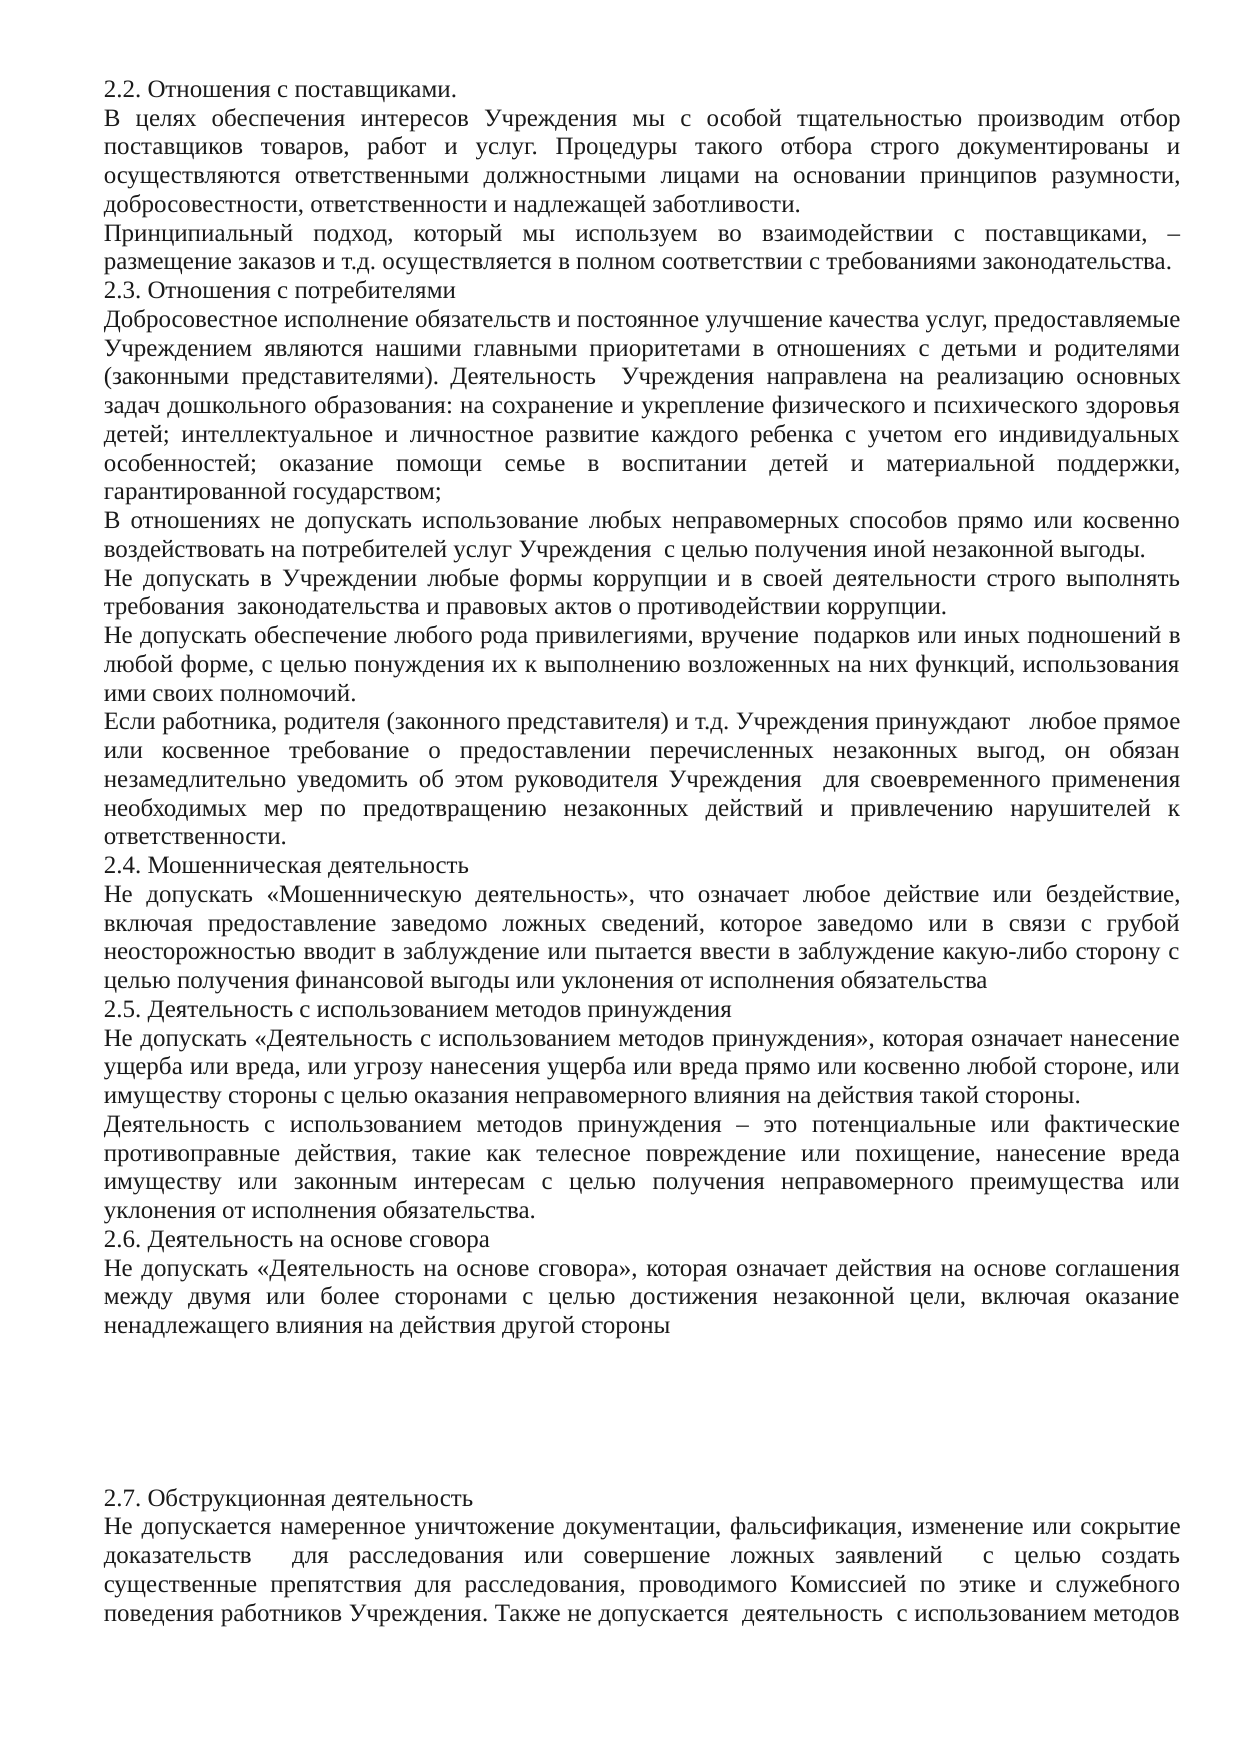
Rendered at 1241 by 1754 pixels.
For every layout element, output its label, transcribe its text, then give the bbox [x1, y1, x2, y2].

text 2.3. Отношения с потребителями [103, 275, 1181, 304]
text 2.7. Обструкционная деятельность [103, 1483, 1181, 1511]
text 2.5. Деятельность с использованием методов принуждения [103, 994, 1181, 1023]
text Принципиальный подход, который мы используем во взаимодействии с поставщиками, – размещение заказов и т.д. осуществляется в полном соответствии с требованиями законодательства. [103, 218, 1181, 275]
text Не допускать обеспечение любого рода привилегиями, вручение подарков или иных подношений в любой форме, с целью понуждения их к выполнению возложенных на них функций, использования ими своих полномочий. [103, 620, 1181, 706]
text В целях обеспечения интересов Учреждения мы с особой тщательностью производим отбор поставщиков товаров, работ и услуг. Процедуры такого отбора строго документированы и осуществляются ответственными должностными лицами на основании принципов разумности, добросовестности, ответственности и надлежащей заботливости. [103, 103, 1181, 218]
text Не допускать «Деятельность на основе сговора», которая означает действия на основе соглашения между двумя или более сторонами с целью достижения незаконной цели, включая оказание ненадлежащего влияния на действия другой стороны [103, 1253, 1181, 1339]
text В отношениях не допускать использование любых неправомерных способов прямо или косвенно воздействовать на потребителей услуг Учреждения с целью получения иной незаконной выгоды. [103, 505, 1181, 563]
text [103, 1511, 1181, 1626]
text 2.6. Деятельность на основе сговора [103, 1224, 1181, 1253]
text 2.2. Отношения с поставщиками. [103, 74, 1181, 103]
text Если работника, родителя (законного представителя) и т.д. Учреждения принуждают любое прямое или косвенное требование о предоставлении перечисленных незаконных выгод, он обязан незамедлительно уведомить об этом руководителя Учреждения для своевременного применения необходимых мер по предотвращению незаконных действий и привлечению нарушителей к ответственности. [103, 706, 1181, 850]
text Не допускать «Деятельность с использованием методов принуждения», которая означает нанесение ущерба или вреда, или угрозу нанесения ущерба или вреда прямо или косвенно любой стороне, или имуществу стороны с целью оказания неправомерного влияния на действия такой стороны. [103, 1023, 1181, 1109]
text Не допускать в Учреждении любые формы коррупции и в своей деятельности строго выполнять требования законодательства и правовых актов о противодействии коррупции. [103, 563, 1181, 620]
text Не допускать «Мошенническую деятельность», что означает любое действие или бездействие, включая предоставление заведомо ложных сведений, которое заведомо или в связи с грубой неосторожностью вводит в заблуждение или пытается ввести в заблуждение какую-либо сторону с целью получения финансовой выгоды или уклонения от исполнения обязательства [103, 879, 1181, 994]
text Добросовестное исполнение обязательств и постоянное улучшение качества услуг, предоставляемые Учреждением являются нашими главными приоритетами в отношениях с детьми и родителями (законными представителями). Деятельность Учреждения направлена на реализацию основных задач дошкольного образования: на сохранение и укрепление физического и психического здоровья детей; интеллектуальное и личностное развитие каждого ребенка с учетом его индивидуальных особенностей; оказание помощи семье в воспитании детей и материальной поддержки, гарантированной государством; [103, 304, 1181, 505]
text Деятельность с использованием методов принуждения – это потенциальные или фактические противоправные действия, такие как телесное повреждение или похищение, нанесение вреда имуществу или законным интересам с целью получения неправомерного преимущества или уклонения от исполнения обязательства. [103, 1109, 1181, 1224]
text 2.4. Мошенническая деятельность [103, 850, 1181, 879]
